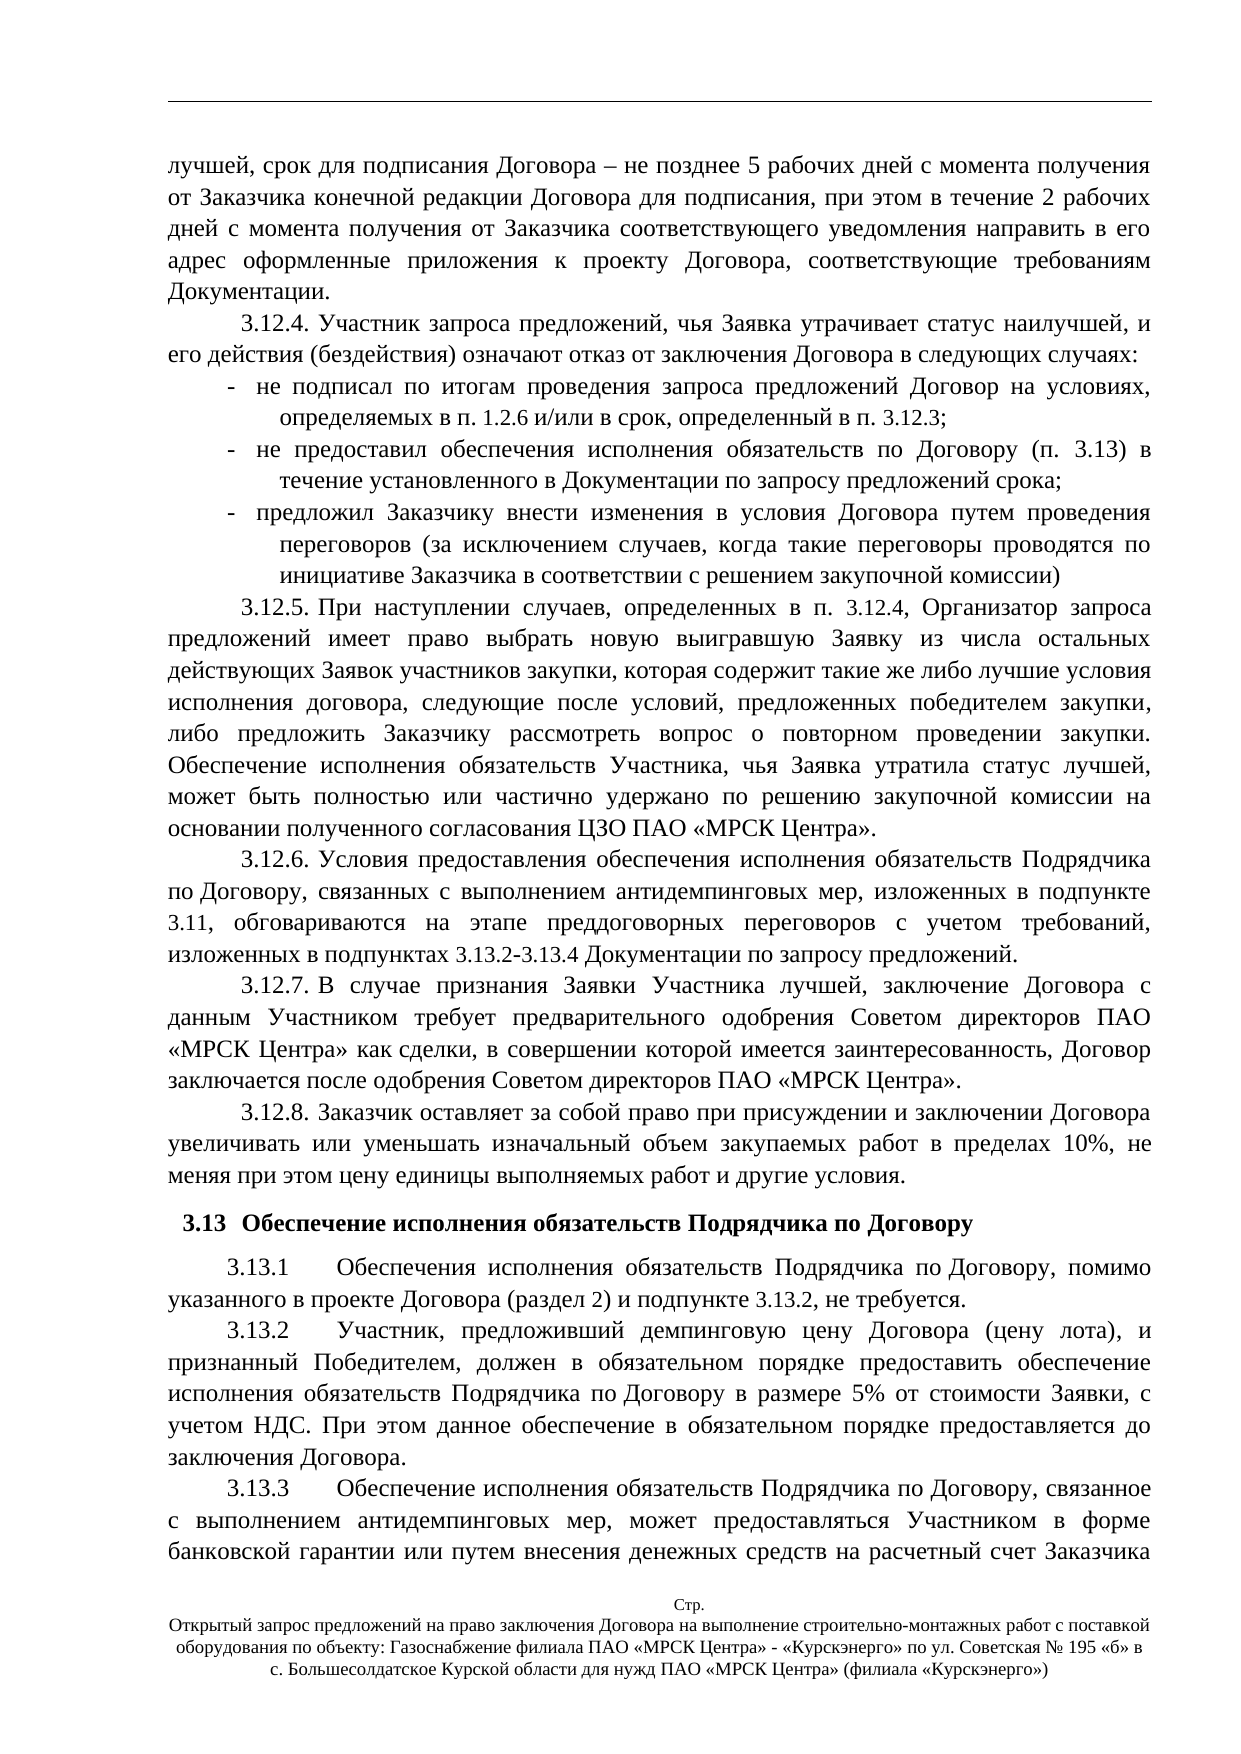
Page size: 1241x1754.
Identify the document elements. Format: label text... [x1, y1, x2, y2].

list При наступлении случаев, определенных в п. 3.12.4, Организатор запроса предложений имеет право выбрать новую выигравшую Заявку из числа остальных действующих Заявок участников закупки, которая содержит такие же либо лучшие условия исполнения договора, следующие после условий, предложенных победителем закупки, либо предложить Заказчику рассмотреть вопрос о повторном проведении закупки. Обеспечение исполнения обязательств Участника, чья Заявка утратила статус лучшей, может быть полностью или частично удержано по решению закупочной комиссии на основании полученного согласования ЦЗО ПАО «МРСК Центра». [168, 592, 1152, 842]
list Заказчик оставляет за собой право при присуждении и заключении Договора увеличивать или уменьшать изначальный объем закупаемых работ в пределах 10%, не меняя при этом цену единицы выполняемых работ и другие условия. [168, 1097, 1152, 1189]
list Участник, предложивший демпинговую цену Договора (цену лота), и признанный Победителем, должен в обязательном порядке предоставить обеспечение исполнения обязательств Подрядчика по Договору в размере 5% от стоимости Заявки, с учетом НДС. При этом данное обеспечение в обязательном порядке предоставляется до заключения Договора. [168, 1315, 1152, 1470]
list Участник запроса предложений, чья Заявка утрачивает статус наилучшей, и его действия (бездействия) означают отказ от заключения Договора в следующих случаях: [168, 308, 1152, 368]
list предложил Заказчику внести изменения в условия Договора путем проведения переговоров (за исключением случаев, когда такие переговоры проводятся по инициативе Заказчика в соответствии с решением закупочной комиссии) [227, 497, 1152, 589]
list В случае признания Заявки Участника лучшей, заключение Договора с данным Участником требует предварительного одобрения Советом директоров ПАО «МРСК Центра» как сделки, в совершении которой имеется заинтересованность, Договор заключается после одобрения Советом директоров ПАО «МРСК Центра». [168, 971, 1152, 1094]
list не подписал по итогам проведения запроса предложений Договор на условиях, определяемых в п. 1.2.6 и/или в срок, определенный в п. 3.12.3; [227, 371, 1152, 431]
list не предоставил обеспечения исполнения обязательств по Договору (п. 3.13) в течение установленного в Документации по запросу предложений срока; [227, 434, 1152, 494]
list Обеспечения исполнения обязательств Подрядчика по Договору, помимо указанного в проекте Договора (раздел 2) и подпункте 3.13.2, не требуется. [168, 1252, 1152, 1313]
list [168, 150, 1152, 305]
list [168, 1473, 1152, 1565]
subtitle Обеспечение исполнения обязательств Подрядчика по Договору [182, 1208, 1152, 1237]
list Условия предоставления обеспечения исполнения обязательств Подрядчика по Договору, связанных с выполнением антидемпинговых мер, изложенных в подпункте 3.11, обговариваются на этапе преддоговорных переговоров с учетом требований, изложенных в подпунктах 3.13.2-3.13.4 Документации по запросу предложений. [168, 844, 1152, 968]
